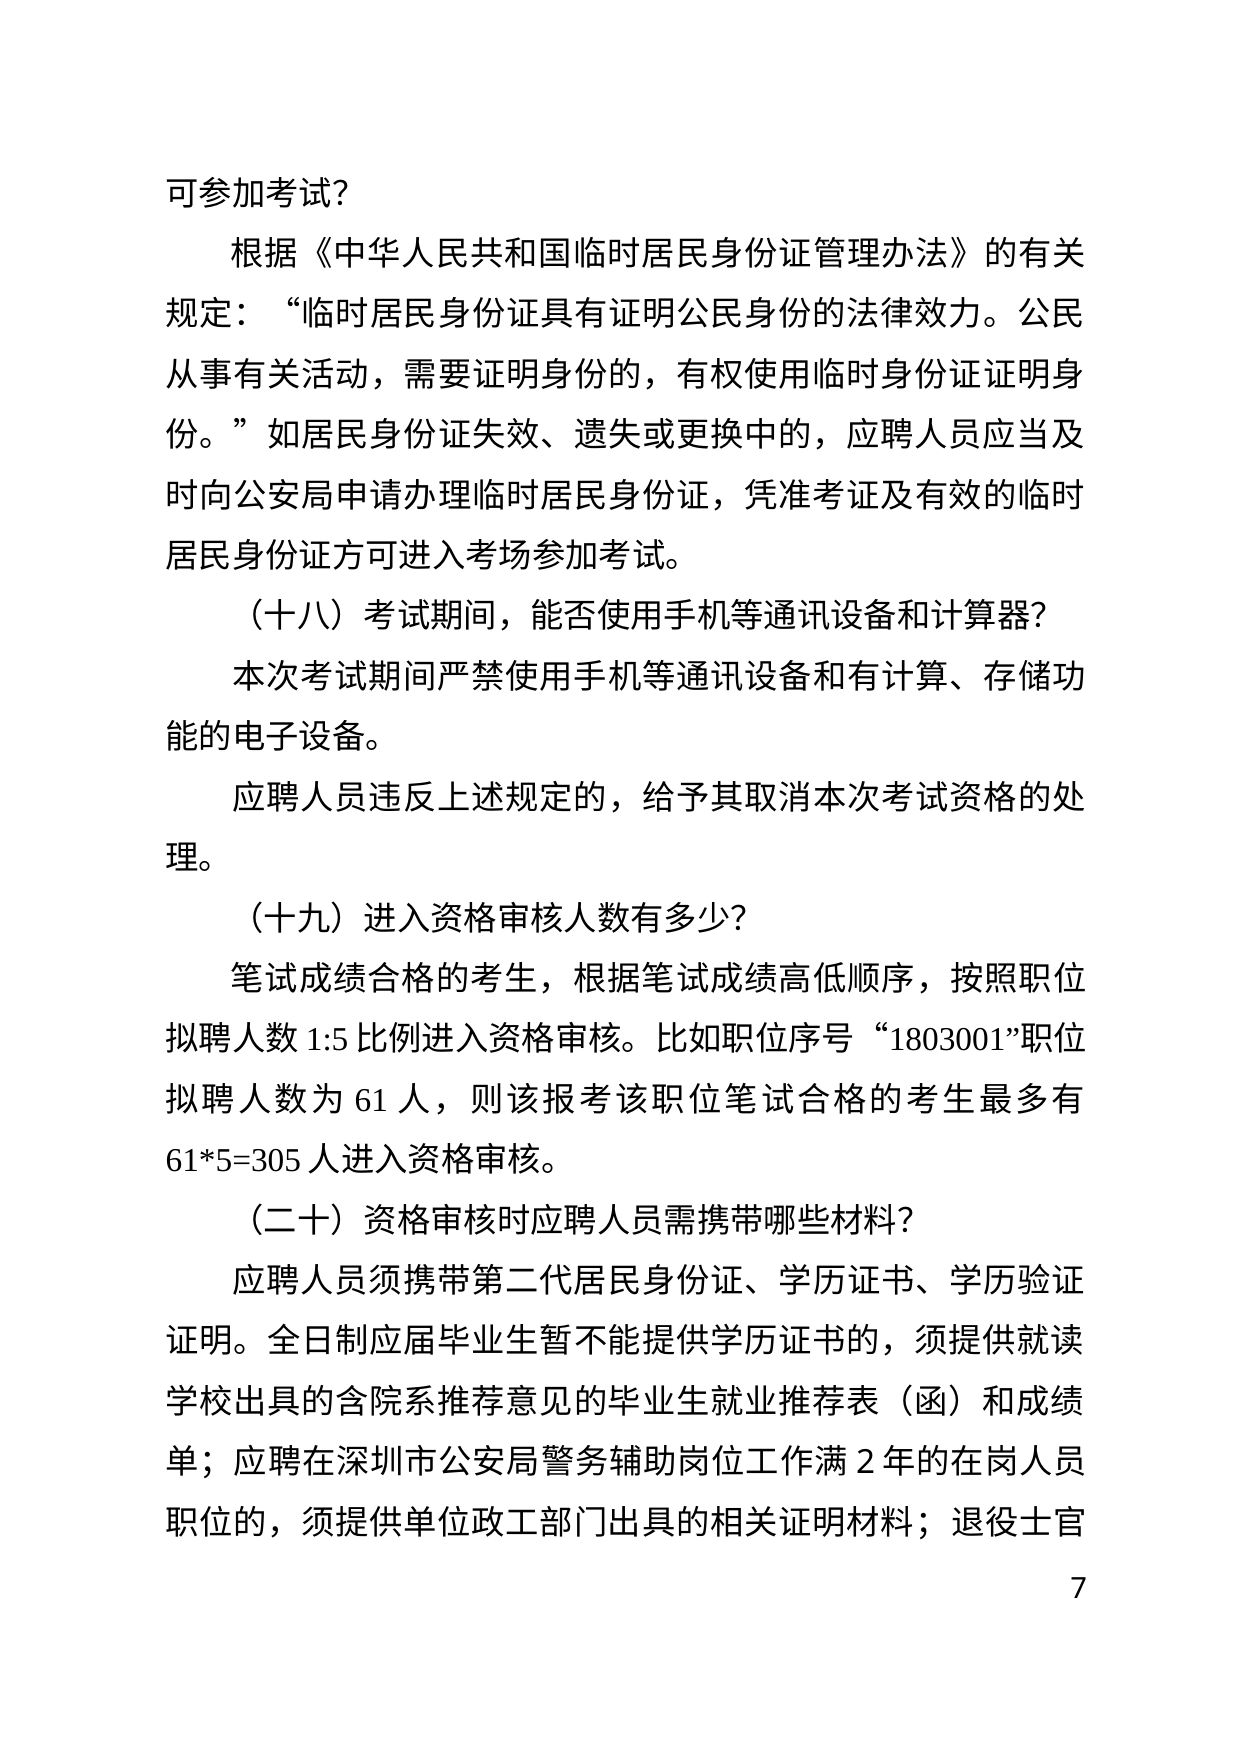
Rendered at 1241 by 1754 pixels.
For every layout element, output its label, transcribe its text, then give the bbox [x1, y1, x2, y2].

text 根据《中华人民共和国临时居民身份证管理办法》的有关规定：“临时居民身份证具有证明公民身份的法律效力。公民从事有关活动，需要证明身份的，有权使用临时身份证证明身份。”如居民身份证失效、遗失或更换中的，应聘人员应当及时向公安局申请办理临时居民身份证，凭准考证及有效的临时居民身份证方可进入考场参加考试。 [165, 217, 1087, 579]
text 笔试成绩合格的考生，根据笔试成绩高低顺序，按照职位拟聘人数1:5比例进入资格审核。比如职位序号“1803001”职位拟聘人数为61人，则该报考该职位笔试合格的考生最多有61*5=305人进入资格审核。 [165, 942, 1087, 1184]
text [165, 157, 1087, 217]
text （十九）进入资格审核人数有多少？ [165, 882, 1087, 942]
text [165, 1244, 1087, 1546]
text 本次考试期间严禁使用手机等通讯设备和有计算、存储功能的电子设备。 [165, 640, 1087, 761]
text （十八）考试期间，能否使用手机等通讯设备和计算器？ [165, 579, 1087, 640]
text 应聘人员违反上述规定的，给予其取消本次考试资格的处理。 [165, 761, 1087, 882]
text （二十）资格审核时应聘人员需携带哪些材料？ [165, 1184, 1087, 1244]
